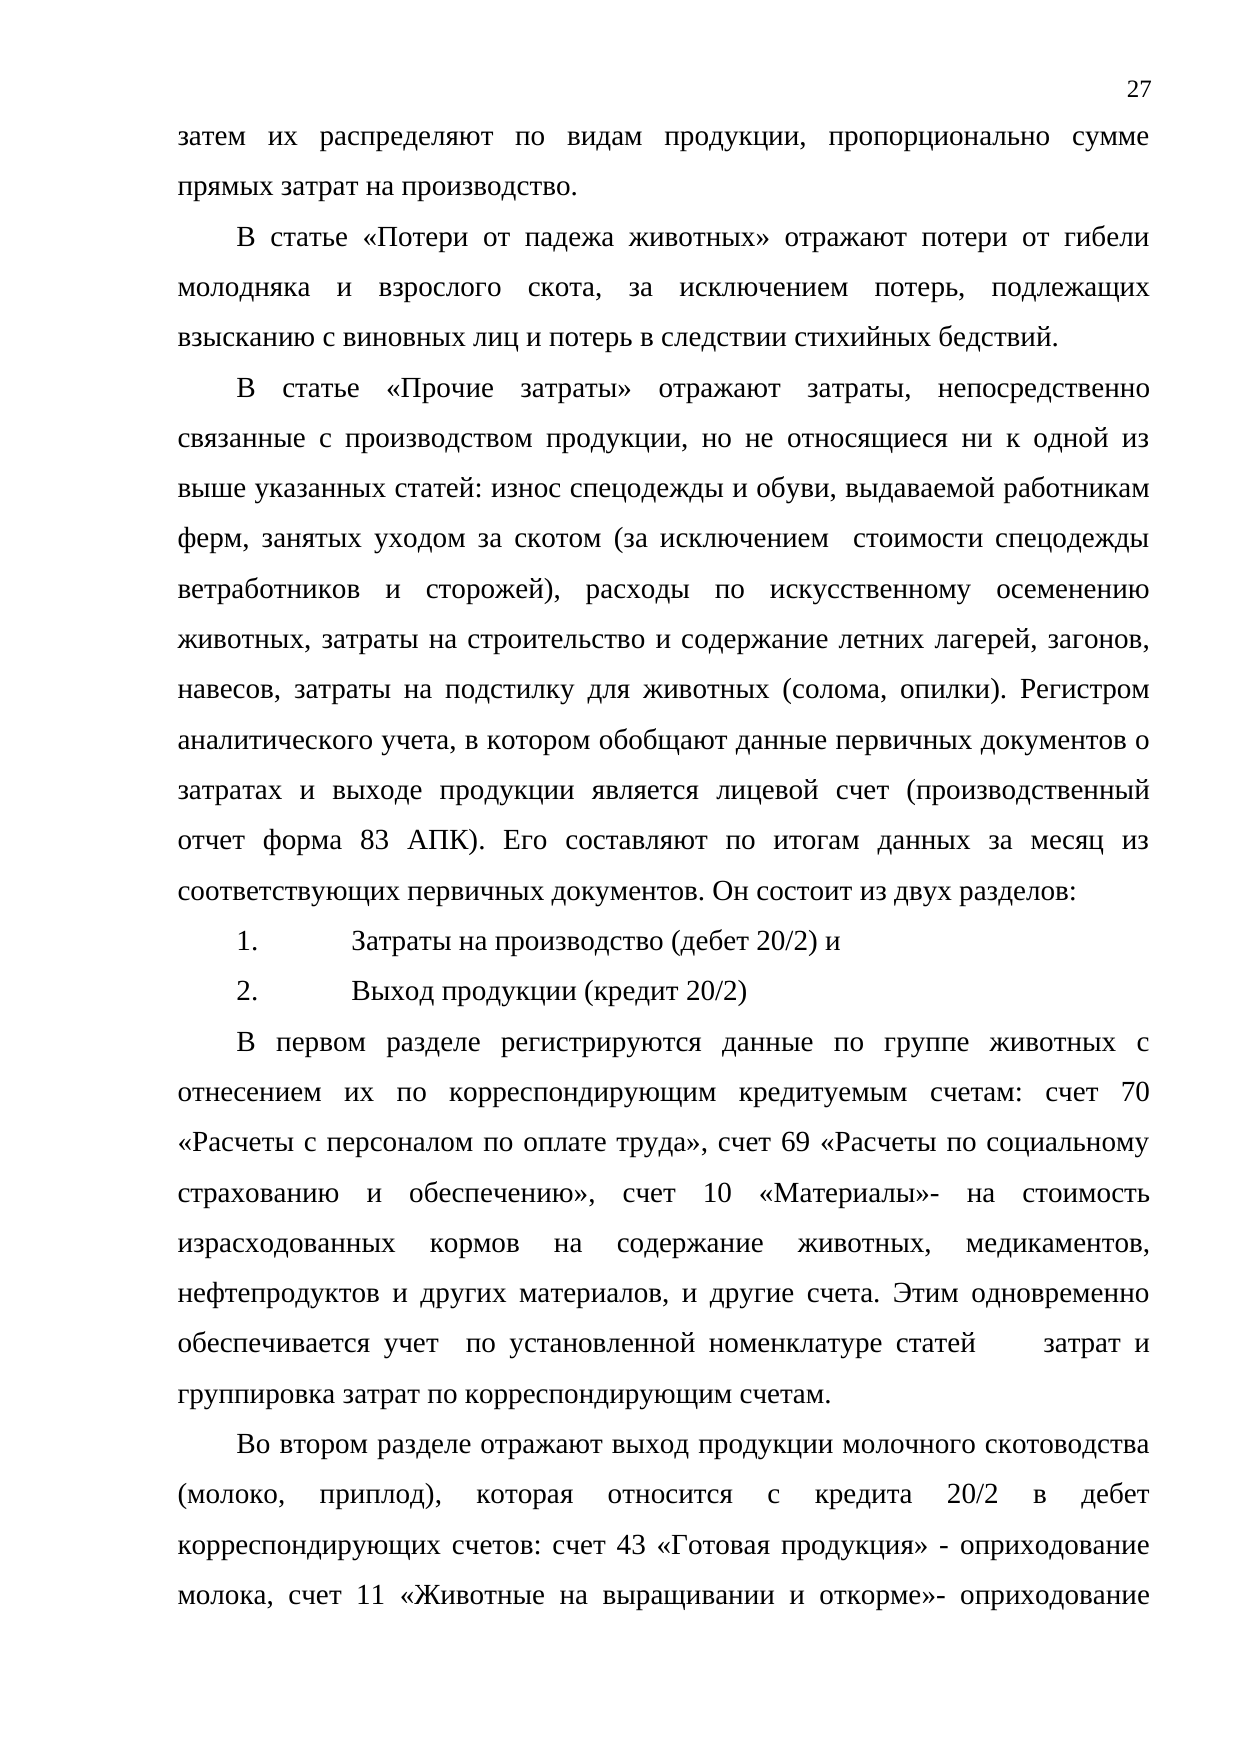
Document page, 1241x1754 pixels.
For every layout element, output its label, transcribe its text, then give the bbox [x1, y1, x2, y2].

text В статье «Прочие затраты» отражают затраты, непосредственно связанные с производством продукции, но не относящиеся ни к одной из выше указанных статей: износ спецодежды и обуви, выдаваемой работникам ферм, занятых уходом за скотом (за исключением стоимости спецодежды ветработников и сторожей), расходы по искусственному осеменению животных, затраты на строительство и содержание летних лагерей, загонов, навесов, затраты на подстилку для животных (солома, опилки). Регистром аналитического учета, в котором обобщают данные первичных документов о затратах и выходе продукции является лицевой счет (производственный отчет форма 83 АПК). Его составляют по итогам данных за месяц из соответствующих первичных документов. Он состоит из двух разделов: [177, 370, 1151, 906]
list Выход продукции (кредит 20/2) [177, 973, 1151, 1007]
text В первом разделе регистрируются данные по группе животных с отнесением их по корреспондирующим кредитуемым счетам: счет 70 «Расчеты с персоналом по оплате труда», счет 69 «Расчеты по социальному страхованию и обеспечению», счет 10 «Материалы»- на стоимость израсходованных кормов на содержание животных, медикаментов, нефтепродуктов и других материалов, и другие счета. Этим одновременно обеспечивается учет по установленной номенклатуре статей затрат и группировка затрат по корреспондирующим счетам. [177, 1024, 1151, 1409]
list Затраты на производство (дебет 20/2) и [177, 923, 1151, 957]
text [177, 1426, 1151, 1611]
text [177, 118, 1151, 202]
text В статье «Потери от падежа животных» отражают потери от гибели молодняка и взрослого скота, за исключением потерь, подлежащих взысканию с виновных лиц и потерь в следствии стихийных бедствий. [177, 219, 1151, 353]
